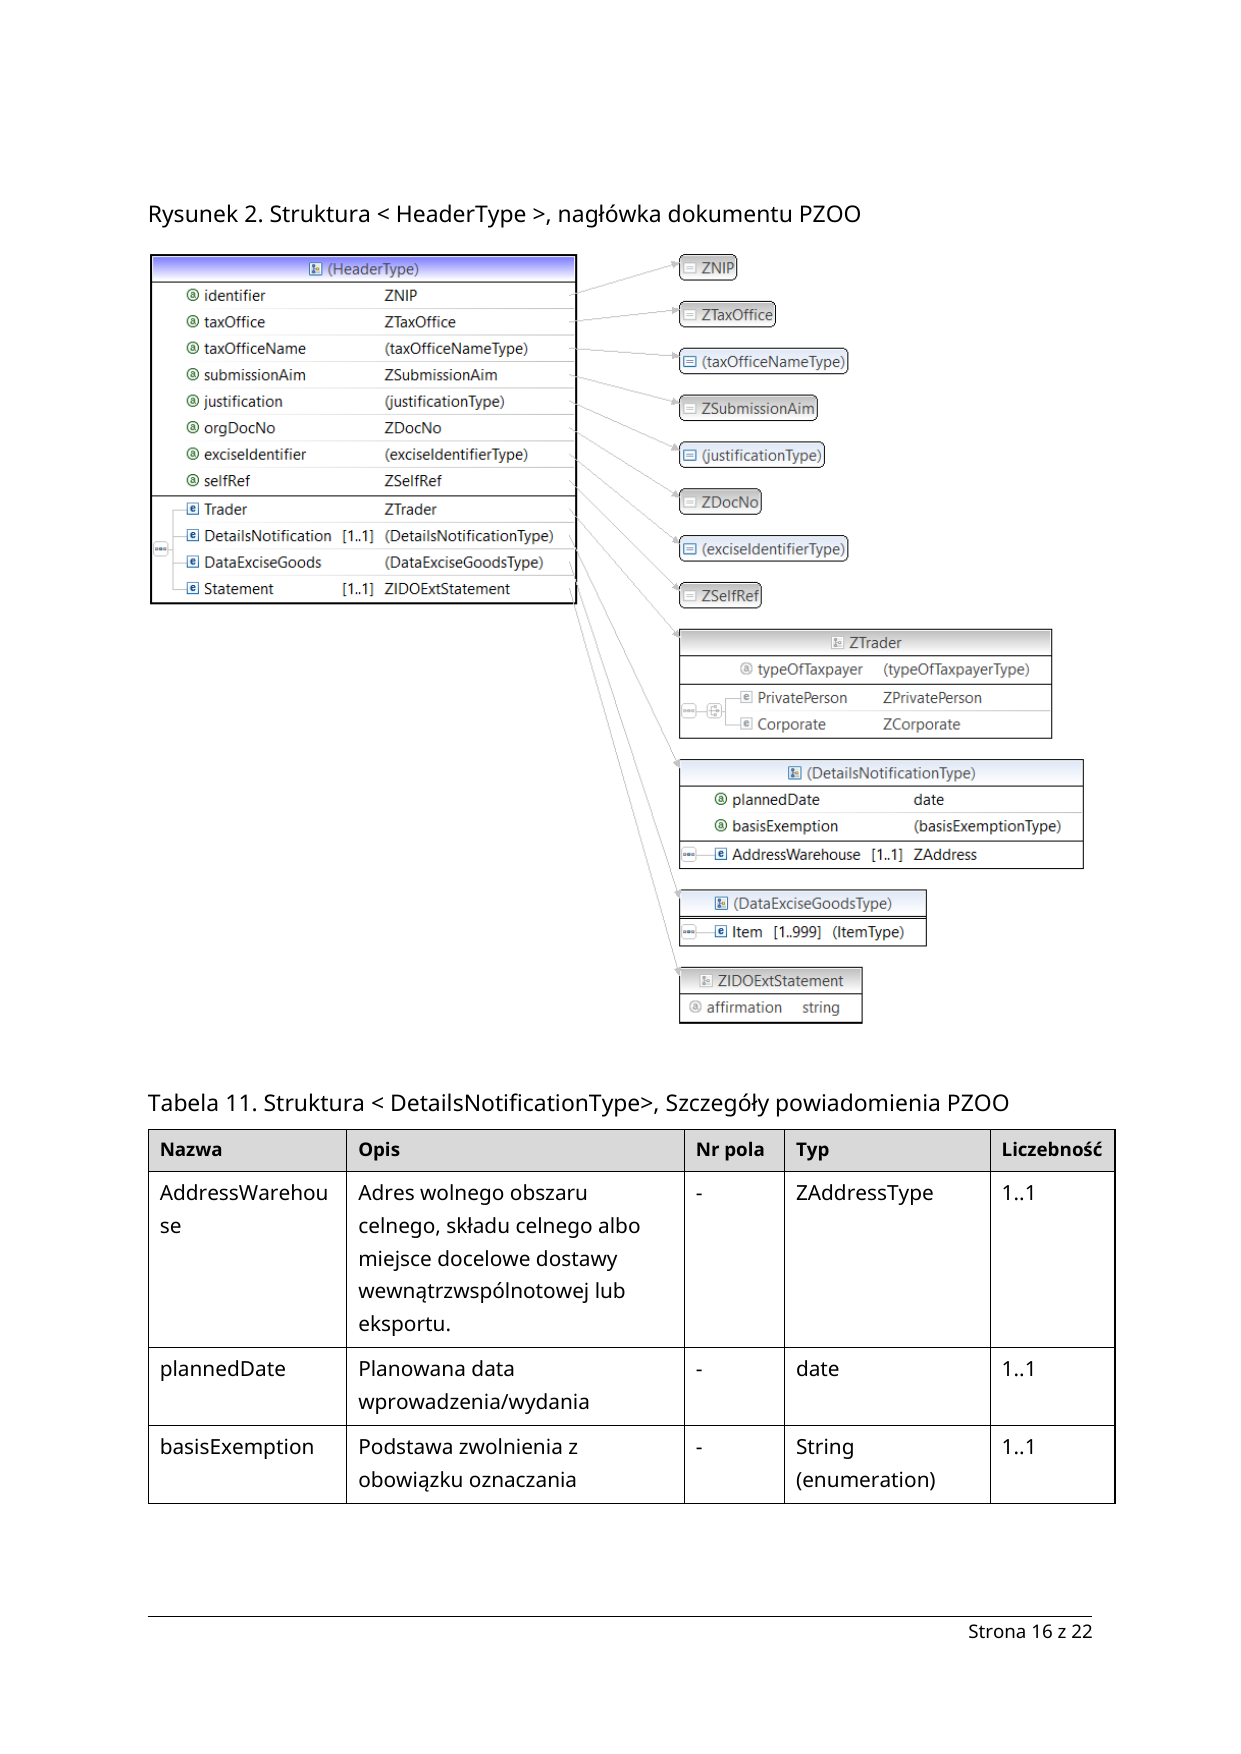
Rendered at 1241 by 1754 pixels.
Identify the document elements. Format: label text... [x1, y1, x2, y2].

table_cell - [685, 1172, 784, 1347]
table_cell - [685, 1426, 784, 1503]
table_cell AddressWarehouse [149, 1172, 346, 1347]
table_cell - [685, 1348, 784, 1425]
table_cell Podstawa zwolnienia z obowiązku oznaczania [347, 1426, 684, 1503]
text Tabela 11. Struktura < DetailsNotificationType>, Szczegóły powiadomienia PZOO [148, 1087, 1092, 1118]
table_header Typ [785, 1130, 990, 1171]
table_cell plannedDate [149, 1348, 346, 1425]
table_cell 1..1 [991, 1172, 1114, 1347]
table_cell String (enumeration) [785, 1426, 990, 1503]
table_header Nazwa [149, 1130, 346, 1171]
table_cell 1..1 [991, 1426, 1114, 1503]
table_cell Planowana data wprowadzenia/wydania [347, 1348, 684, 1425]
table_cell ZAddressType [785, 1172, 990, 1347]
table_header Opis [347, 1130, 684, 1171]
table_cell basisExemption [149, 1426, 346, 1503]
table_header Nr pola [685, 1130, 784, 1171]
table_header Liczebność [991, 1130, 1114, 1171]
table_cell date [785, 1348, 990, 1425]
text Rysunek 2. Struktura < HeaderType >, nagłówka dokumentu PZOO [148, 198, 1092, 229]
table_cell 1..1 [991, 1348, 1114, 1425]
table_cell Adres wolnego obszaru celnego, składu celnego albo miejsce docelowe dostawy wewnątrzwspólnotowej lub eksportu. [347, 1172, 684, 1347]
picture [147, 250, 1092, 1032]
